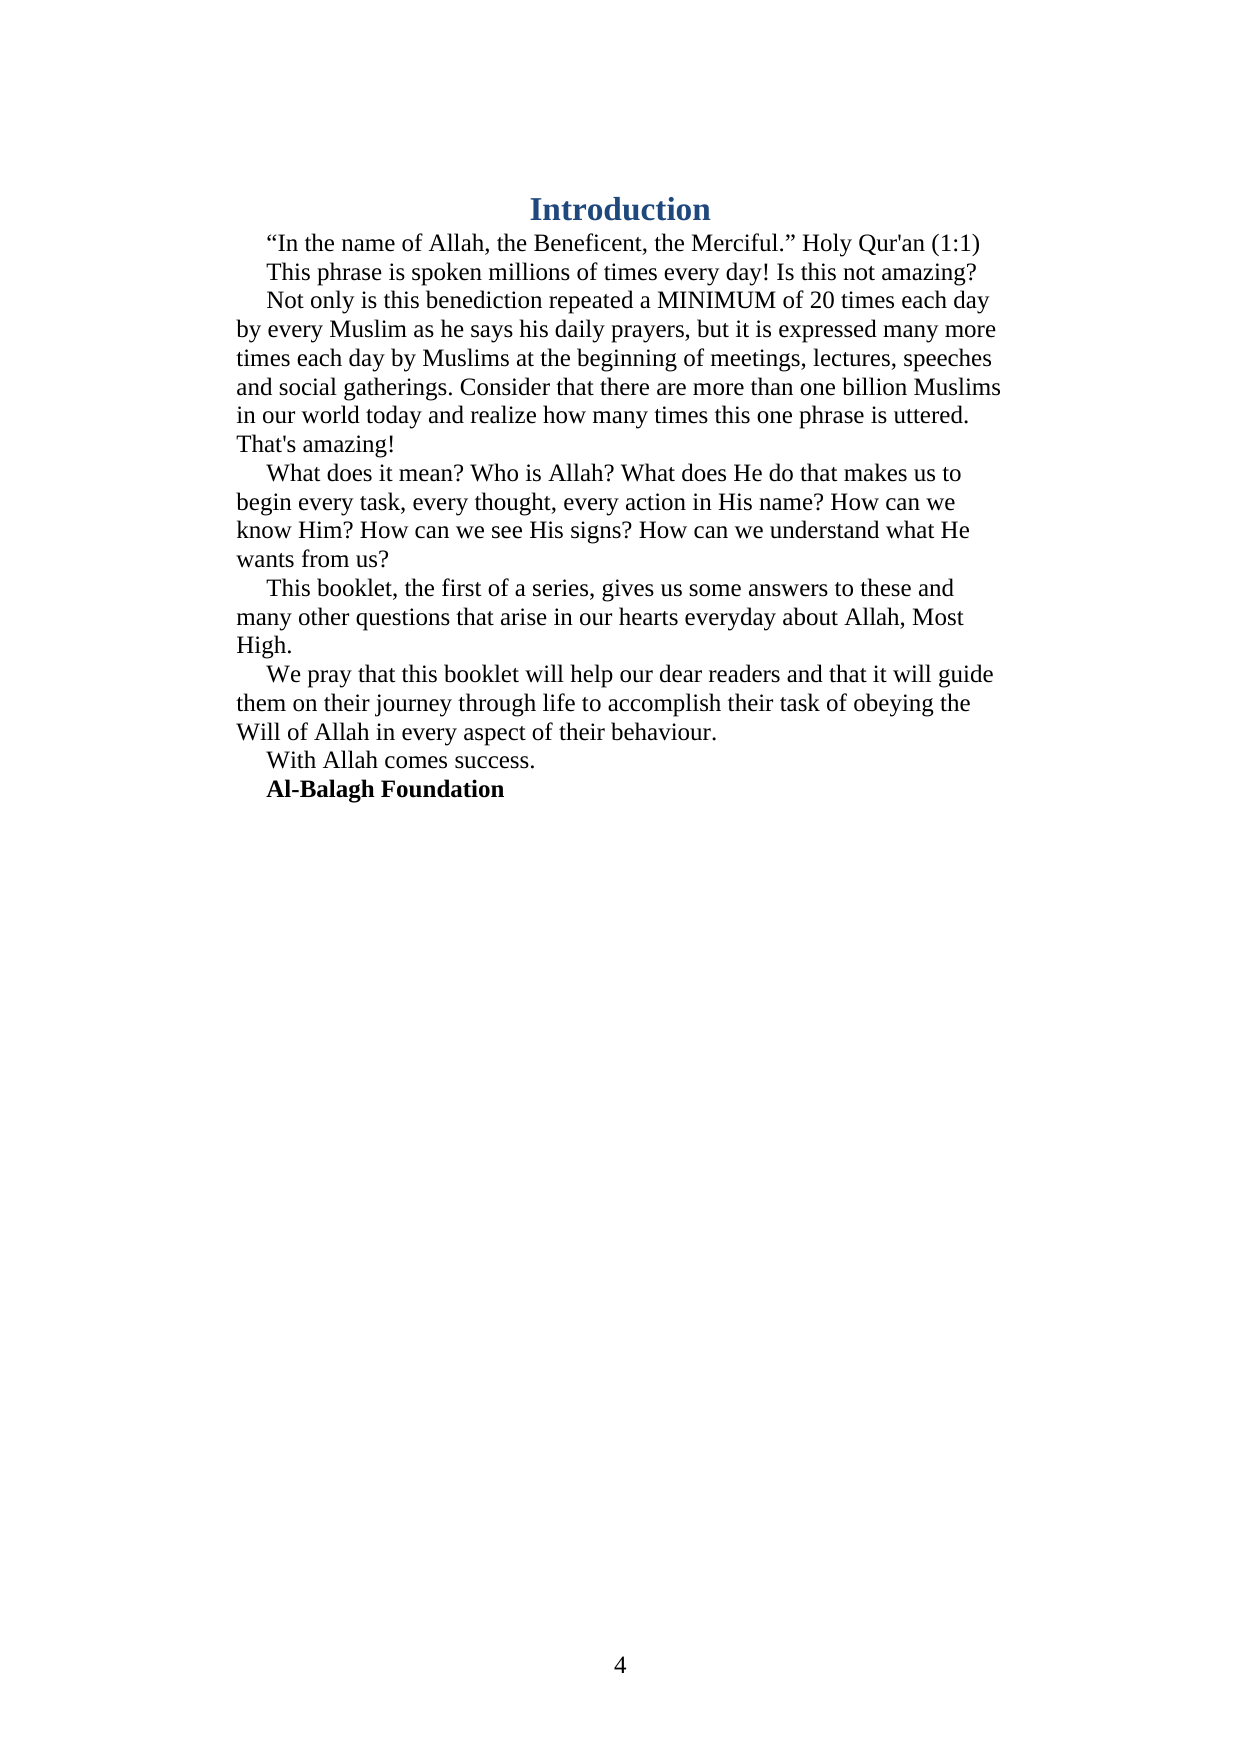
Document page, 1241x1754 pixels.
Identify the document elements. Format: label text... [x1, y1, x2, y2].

text Al-Balagh Foundation [236, 774, 1004, 803]
text With Allah comes success. [236, 746, 1004, 774]
text What does it mean? Who is Allah? What does He do that makes us to begin every task, every thought, every action in His name? How can we know Him? How can we see His signs? How can we understand what He wants from us? [236, 458, 1004, 573]
text We pray that this booklet will help our dear readers and that it will guide them on their journey through life to accomplish their task of obeying the Will of Allah in every aspect of their behaviour. [236, 659, 1004, 746]
text This phrase is spoken millions of times every day! Is this not amazing? [236, 257, 1004, 286]
text This booklet, the first of a series, gives us some answers to these and many other questions that arise in our hearts everyday about Allah, Most High. [236, 573, 1004, 659]
subtitle Introduction [236, 190, 1004, 228]
text “In the name of Allah, the Beneficent, the Merciful.” Holy Qur'an (1:1) [236, 228, 1004, 257]
text Not only is this benediction repeated a MINIMUM of 20 times each day by every Muslim as he says his daily prayers, but it is expressed many more times each day by Muslims at the beginning of meetings, lectures, speeches and social gatherings. Consider that there are more than one billion Muslims in our world today and realize how many times this one phrase is uttered. That's amazing! [236, 286, 1004, 458]
